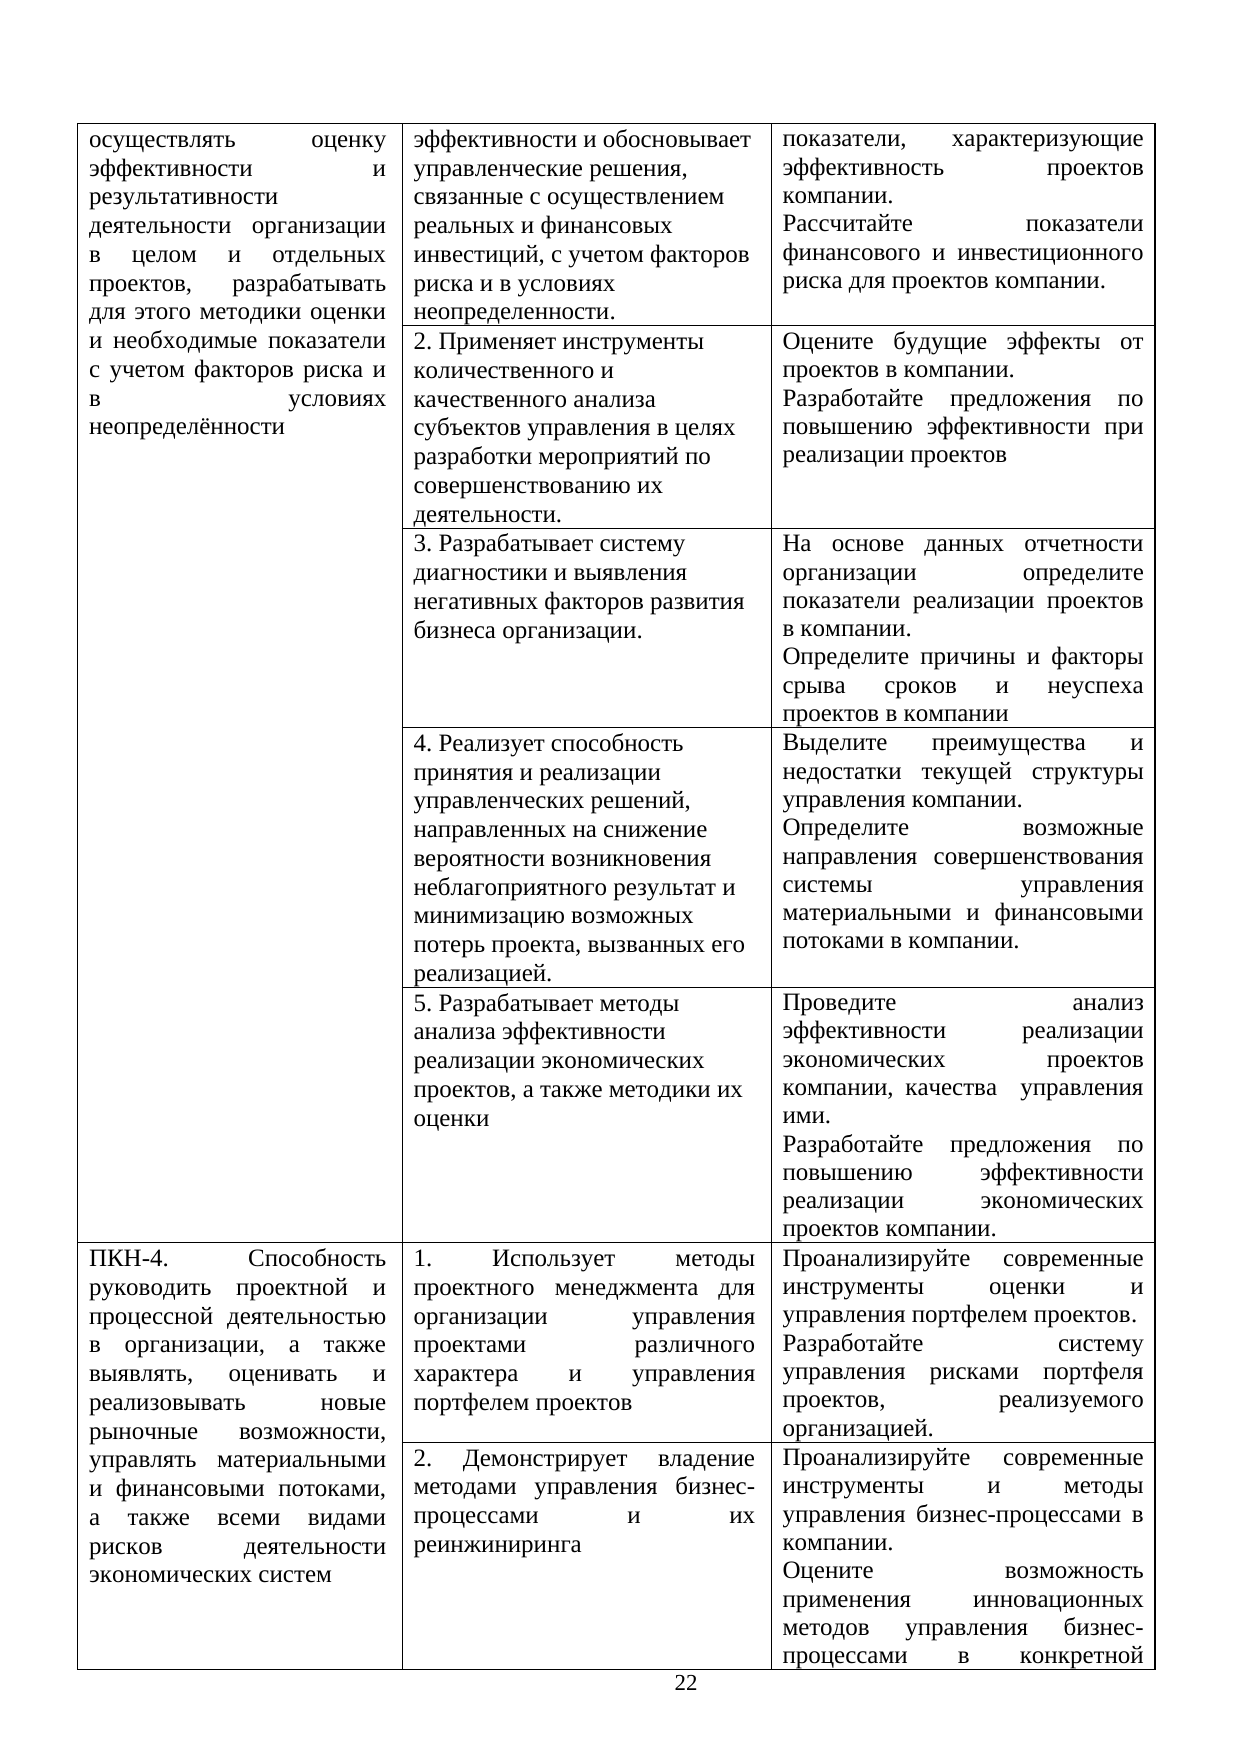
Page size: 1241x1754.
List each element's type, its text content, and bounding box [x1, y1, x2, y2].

table_cell 4. Реализует способность принятия и реализации управленческих решений, направленных на снижение вероятности возникновения неблагоприятного результат и минимизацию возможных потерь проекта, вызванных его реализацией. [403, 728, 771, 987]
table_cell Оцените будущие эффекты от проектов в компании. Разработайте предложения по повышению эффективности при реализации проектов [772, 326, 1154, 527]
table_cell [772, 1443, 1154, 1669]
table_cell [78, 124, 402, 1242]
table_cell Проведите анализ эффективности реализации экономических проектов компании, качества управления ими. Разработайте предложения по повышению эффективности реализации экономических проектов компании. [772, 988, 1154, 1242]
table_cell На основе данных отчетности организации определите показатели реализации проектов в компании. Определите причины и факторы срыва сроков и неуспеха проектов в компании [772, 529, 1154, 727]
table_cell 2. Применяет инструменты количественного и качественного анализа субъектов управления в целях разработки мероприятий по совершенствованию их деятельности. [403, 326, 771, 527]
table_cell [403, 1443, 771, 1669]
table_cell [403, 124, 771, 325]
table_cell Выделите преимущества и недостатки текущей структуры управления компании. Определите возможные направления совершенствования системы управления материальными и финансовыми потоками в компании. [772, 728, 1154, 987]
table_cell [772, 124, 1154, 325]
table_cell 3. Разрабатывает систему диагностики и выявления негативных факторов развития бизнеса организации. [403, 529, 771, 727]
table_cell Проанализируйте современные инструменты оценки и управления портфелем проектов. Разработайте систему управления рисками портфеля проектов, реализуемого организацией. [772, 1243, 1154, 1442]
table_cell 1. Использует методы проектного менеджмента для организации управления проектами различного характера и управления портфелем проектов [403, 1243, 771, 1442]
table_cell 5. Разрабатывает методы анализа эффективности реализации экономических проектов, а также методики их оценки [403, 988, 771, 1242]
table_cell ПКН-4. Способность руководить проектной и процессной деятельностью в организации, а также выявлять, оценивать и реализовывать новые рыночные возможности, управлять материальными и финансовыми потоками, а также всеми видами рисков деятельности экономических систем [78, 1243, 402, 1669]
